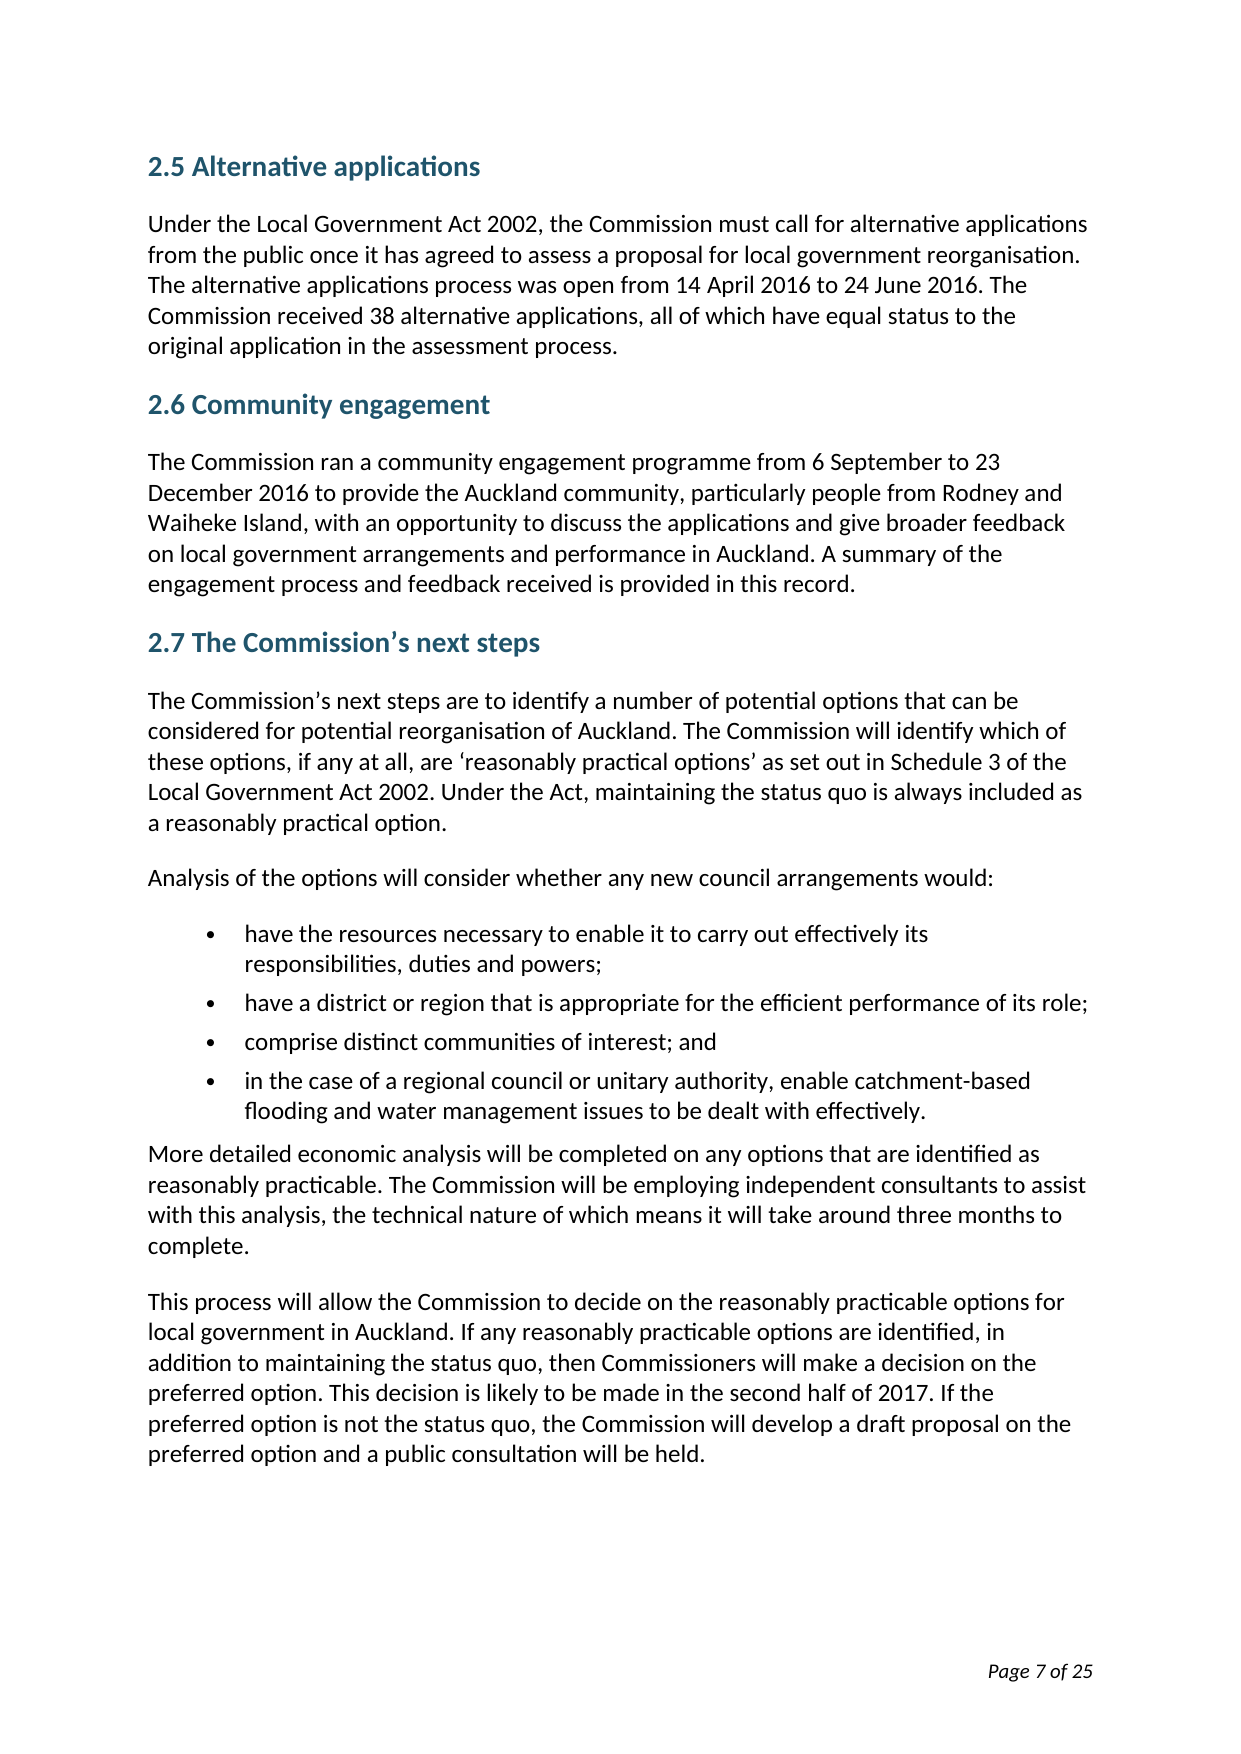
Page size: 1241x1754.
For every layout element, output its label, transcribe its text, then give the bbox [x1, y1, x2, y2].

text The Commission ran a community engagement programme from 6 September to 23 December 2016 to provide the Auckland community, particularly people from Rodney and Waiheke Island, with an opportunity to discuss the applications and give broader feedback on local government arrangements and performance in Auckland. A summary of the engagement process and feedback received is provided in this record. [148, 447, 1092, 599]
text in the case of a regional council or unitary authority, enable catchment-based flooding and water management issues to be dealt with effectively. [207, 1065, 1092, 1126]
text 2.6 Community engagement [148, 386, 1092, 422]
text comprise distinct communities of interest; and [207, 1026, 1092, 1057]
text This process will allow the Commission to decide on the reasonably practicable options for local government in Auckland. If any reasonably practicable options are identified, in addition to maintaining the status quo, then Commissioners will make a decision on the preferred option. This decision is likely to be made in the second half of 2017. If the preferred option is not the status quo, the Commission will develop a draft proposal on the preferred option and a public consultation will be held. [148, 1286, 1092, 1469]
text 2.7 The Commission’s next steps [148, 624, 1092, 660]
text have the resources necessary to enable it to carry out effectively its responsibilities, duties and powers; [207, 918, 1092, 979]
text 2.5 Alternative applications [148, 148, 1092, 183]
text Analysis of the options will consider whether any new council arrangements would: [148, 862, 1092, 893]
text The Commission’s next steps are to identify a number of potential options that can be considered for potential reorganisation of Auckland. The Commission will identify which of these options, if any at all, are ‘reasonably practical options’ as set out in Schedule 3 of the Local Government Act 2002. Under the Act, maintaining the status quo is always included as a reasonably practical option. [148, 685, 1092, 837]
text More detailed economic analysis will be completed on any options that are identified as reasonably practicable. The Commission will be employing independent consultants to assist with this analysis, the technical nature of which means it will take around three months to complete. [148, 1138, 1092, 1261]
text have a district or region that is appropriate for the efficient performance of its role; [207, 987, 1092, 1018]
text Under the Local Government Act 2002, the Commission must call for alternative applications from the public once it has agreed to assess a proposal for local government reorganisation. The alternative applications process was open from 14 April 2016 to 24 June 2016. The Commission received 38 alternative applications, all of which have equal status to the original application in the assessment process. [148, 208, 1092, 361]
